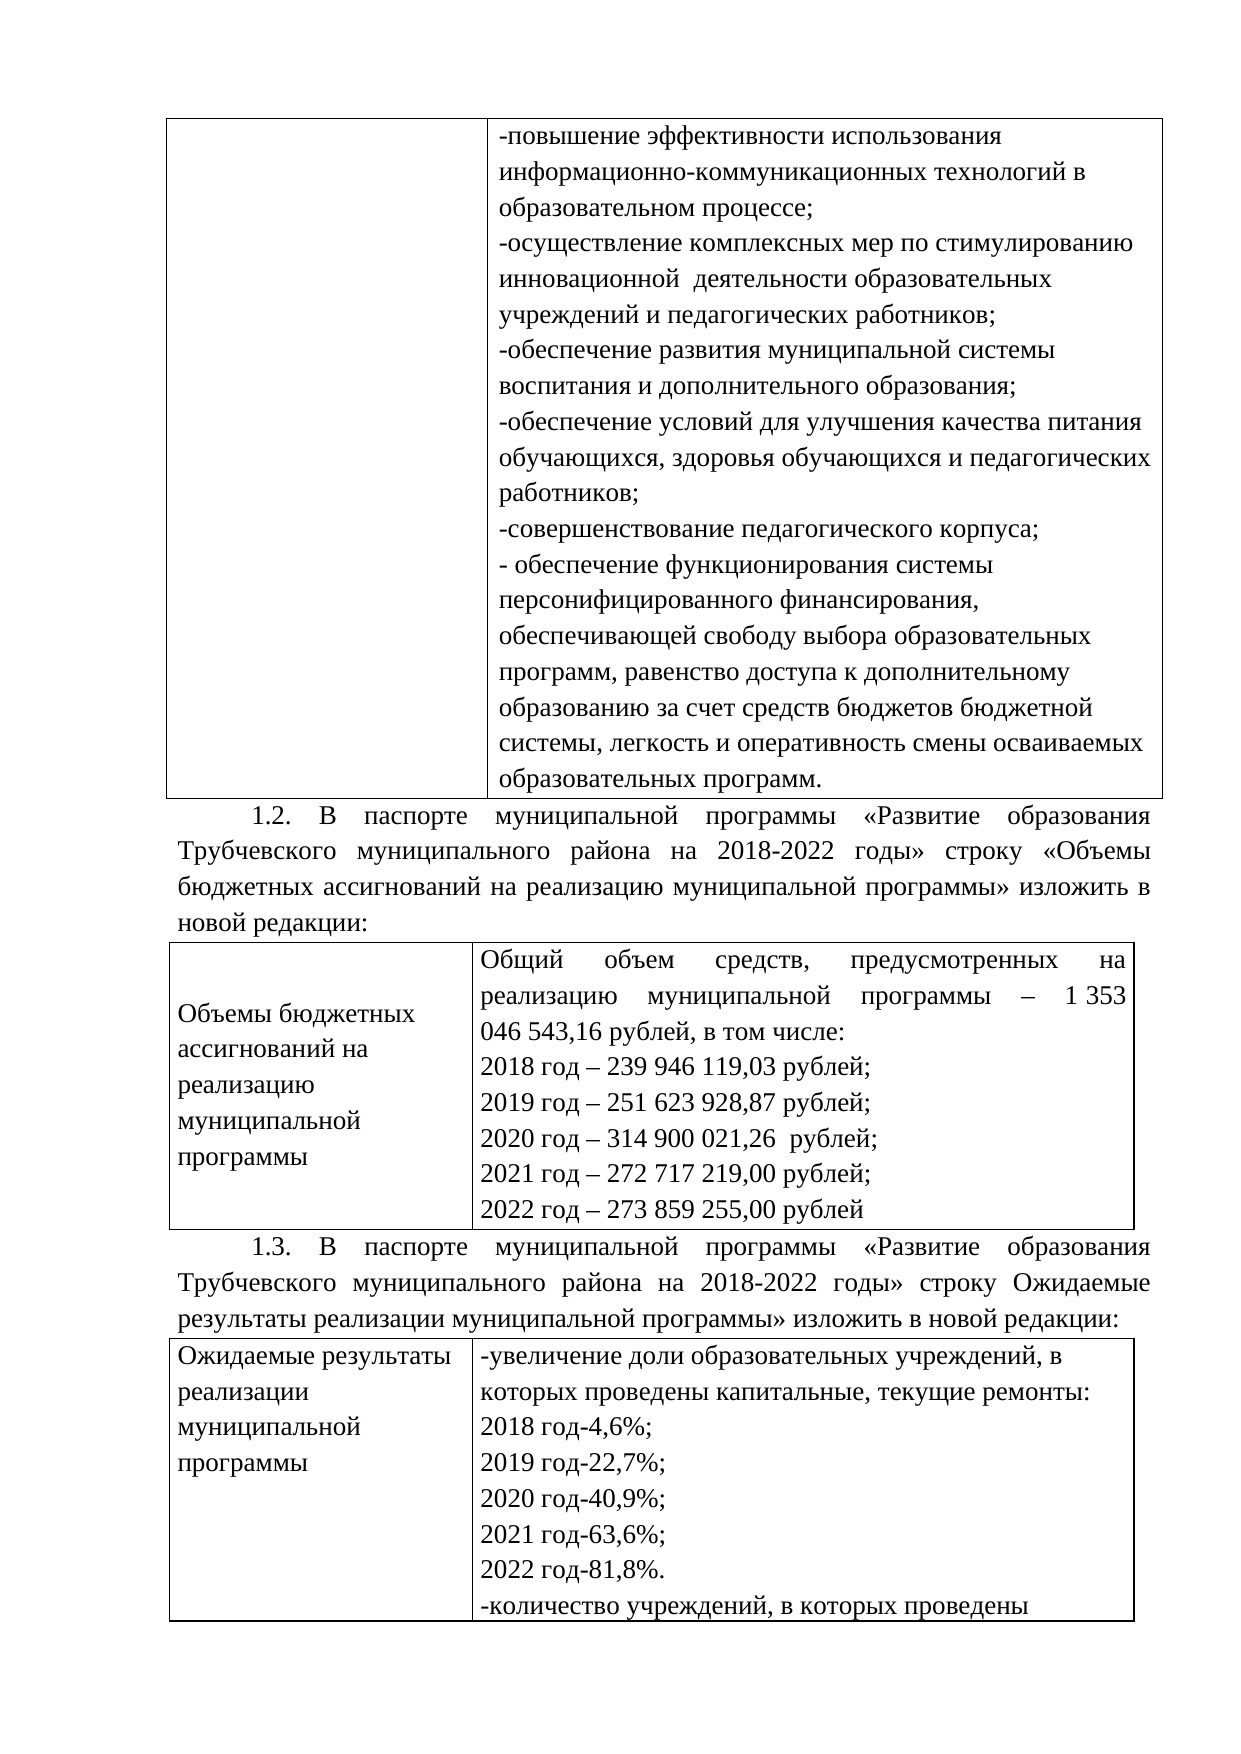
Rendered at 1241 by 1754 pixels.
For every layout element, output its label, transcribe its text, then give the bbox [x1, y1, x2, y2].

table_header Общий объем средств, предусмотренных на реализацию муниципальной программы – 1 353 046 543,16 рублей, в том числе: 2018 год – 239 946 119,03 рублей; 2019 год – 251 623 928,87 рублей; 2020 год – 314 900 021,26 рублей; 2021 год – 272 717 219,00 рублей; 2022 год – 273 859 255,00 рублей [473, 943, 1133, 1229]
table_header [167, 119, 487, 798]
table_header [170, 1339, 472, 1620]
text 1.3. В паспорте муниципальной программы «Развитие образования Трубчевского муниципального района на 2018-2022 годы» строку Ожидаемые результаты реализации муниципальной программы» изложить в новой редакции: [177, 1230, 1152, 1333]
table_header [473, 1339, 1133, 1620]
table_header Объемы бюджетных ассигнований на реализацию муниципальной программы [170, 943, 472, 1229]
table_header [488, 119, 1162, 798]
text 1.2. В паспорте муниципальной программы «Развитие образования Трубчевского муниципального района на 2018-2022 годы» строку «Объемы бюджетных ассигнований на реализацию муниципальной программы» изложить в новой редакции: [177, 799, 1152, 937]
